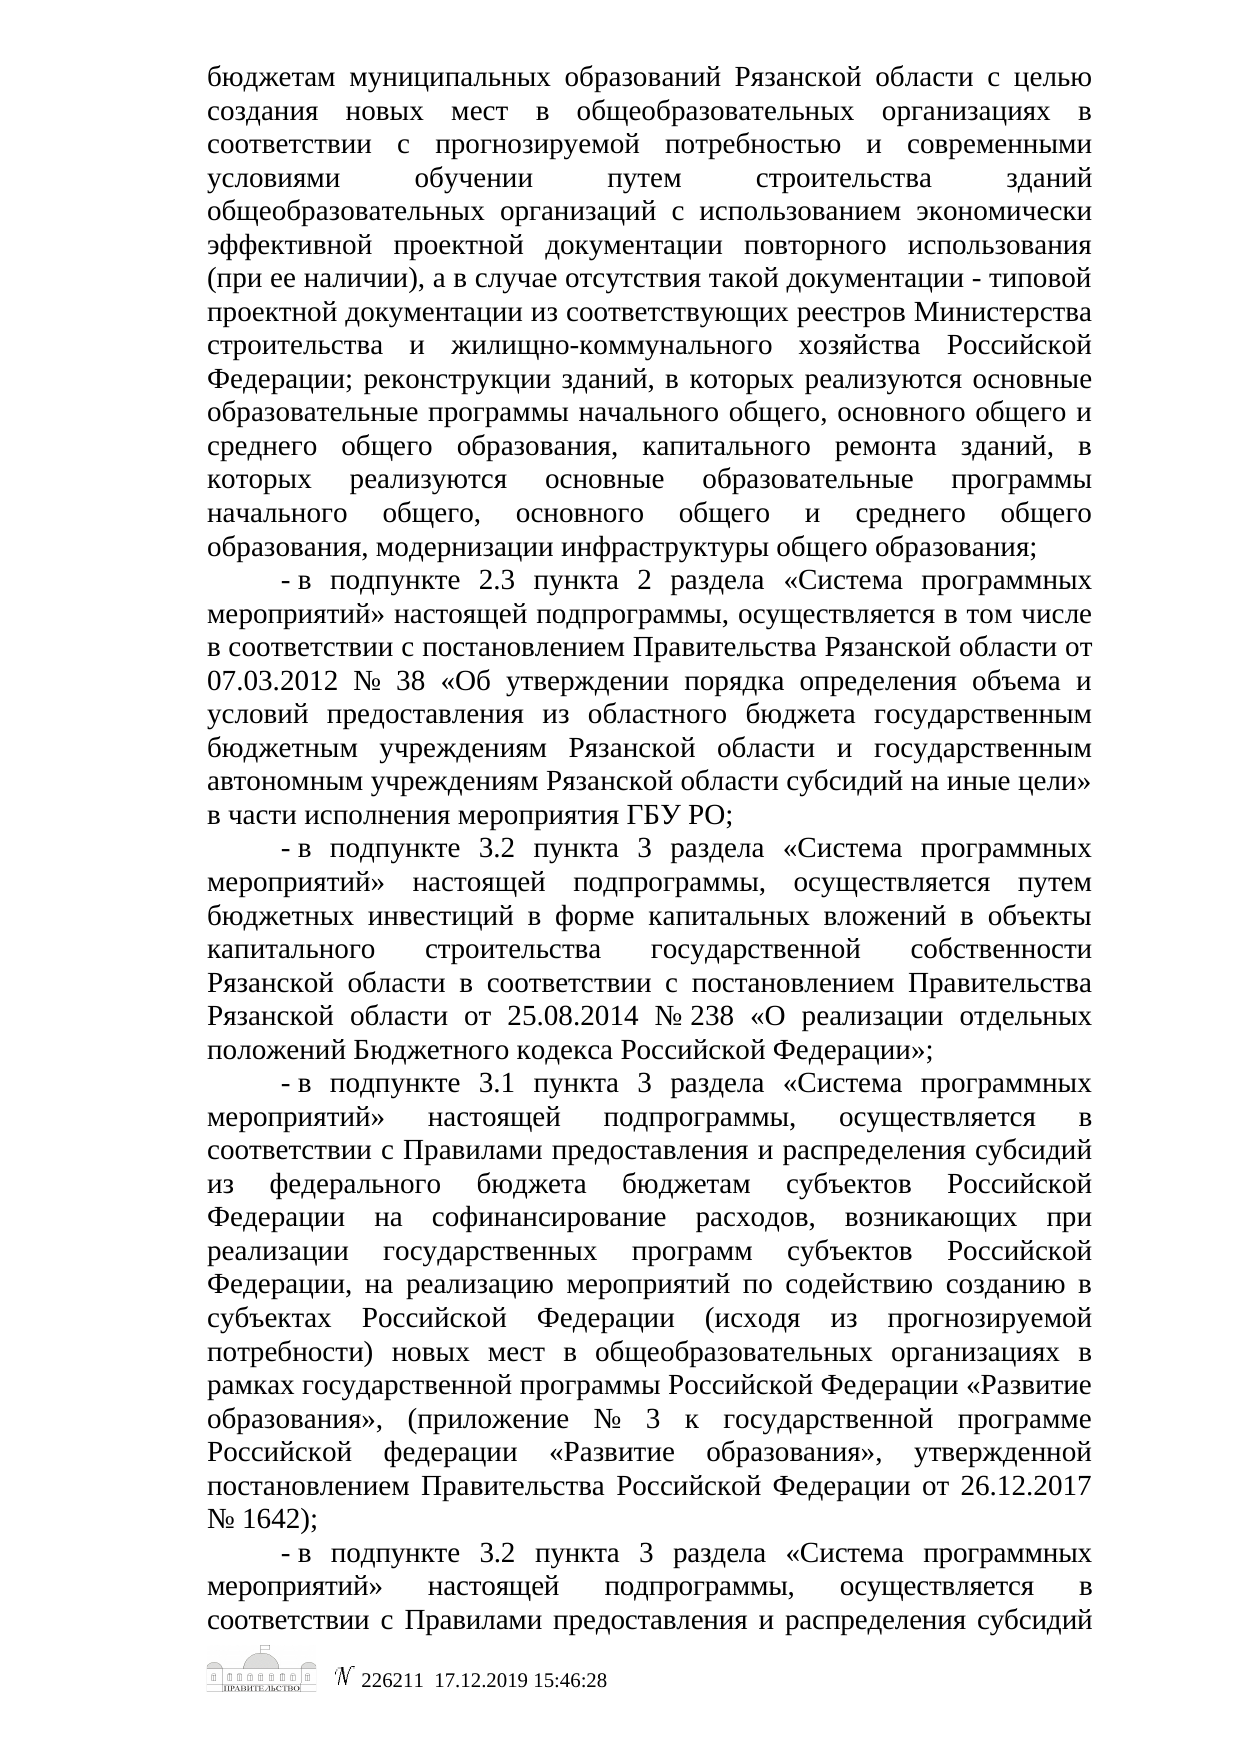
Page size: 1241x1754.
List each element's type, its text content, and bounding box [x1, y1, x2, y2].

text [207, 59, 1093, 562]
text - в подпункте 2.3 пункта 2 раздела «Система программных мероприятий» настоящей подпрограммы, осуществляется в том числе в соответствии с постановлением Правительства Рязанской области от 07.03.2012 № 38 «Об утверждении порядка определения объема и условий предоставления из областного бюджета государственным бюджетным учреждениям Рязанской области и государственным автономным учреждениям Рязанской области субсидий на иные цели» в части исполнения мероприятия ГБУ РО; [207, 562, 1093, 831]
text - в подпункте 3.1 пункта 3 раздела «Система программных мероприятий» настоящей подпрограммы, осуществляется в соответствии с Правилами предоставления и распределения субсидий из федерального бюджета бюджетам субъектов Российской Федерации на софинансирование расходов, возникающих при реализации государственных программ субъектов Российской Федерации, на реализацию мероприятий по содействию созданию в субъектах Российской Федерации (исходя из прогнозируемой потребности) новых мест в общеобразовательных организациях в рамках государственной программы Российской Федерации «Развитие образования», (приложение № 3 к государственной программе Российской федерации «Развитие образования», утвержденной постановлением Правительства Российской Федерации от 26.12.2017 № 1642); [207, 1065, 1093, 1535]
picture [330, 1663, 359, 1687]
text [207, 1535, 1093, 1636]
picture [206, 1645, 317, 1692]
text - в подпункте 3.2 пункта 3 раздела «Система программных мероприятий» настоящей подпрограммы, осуществляется путем бюджетных инвестиций в форме капитальных вложений в объекты капитального строительства государственной собственности Рязанской области в соответствии с постановлением Правительства Рязанской области от 25.08.2014 № 238 «О реализации отдельных положений Бюджетного кодекса Российской Федерации»; [207, 831, 1093, 1065]
